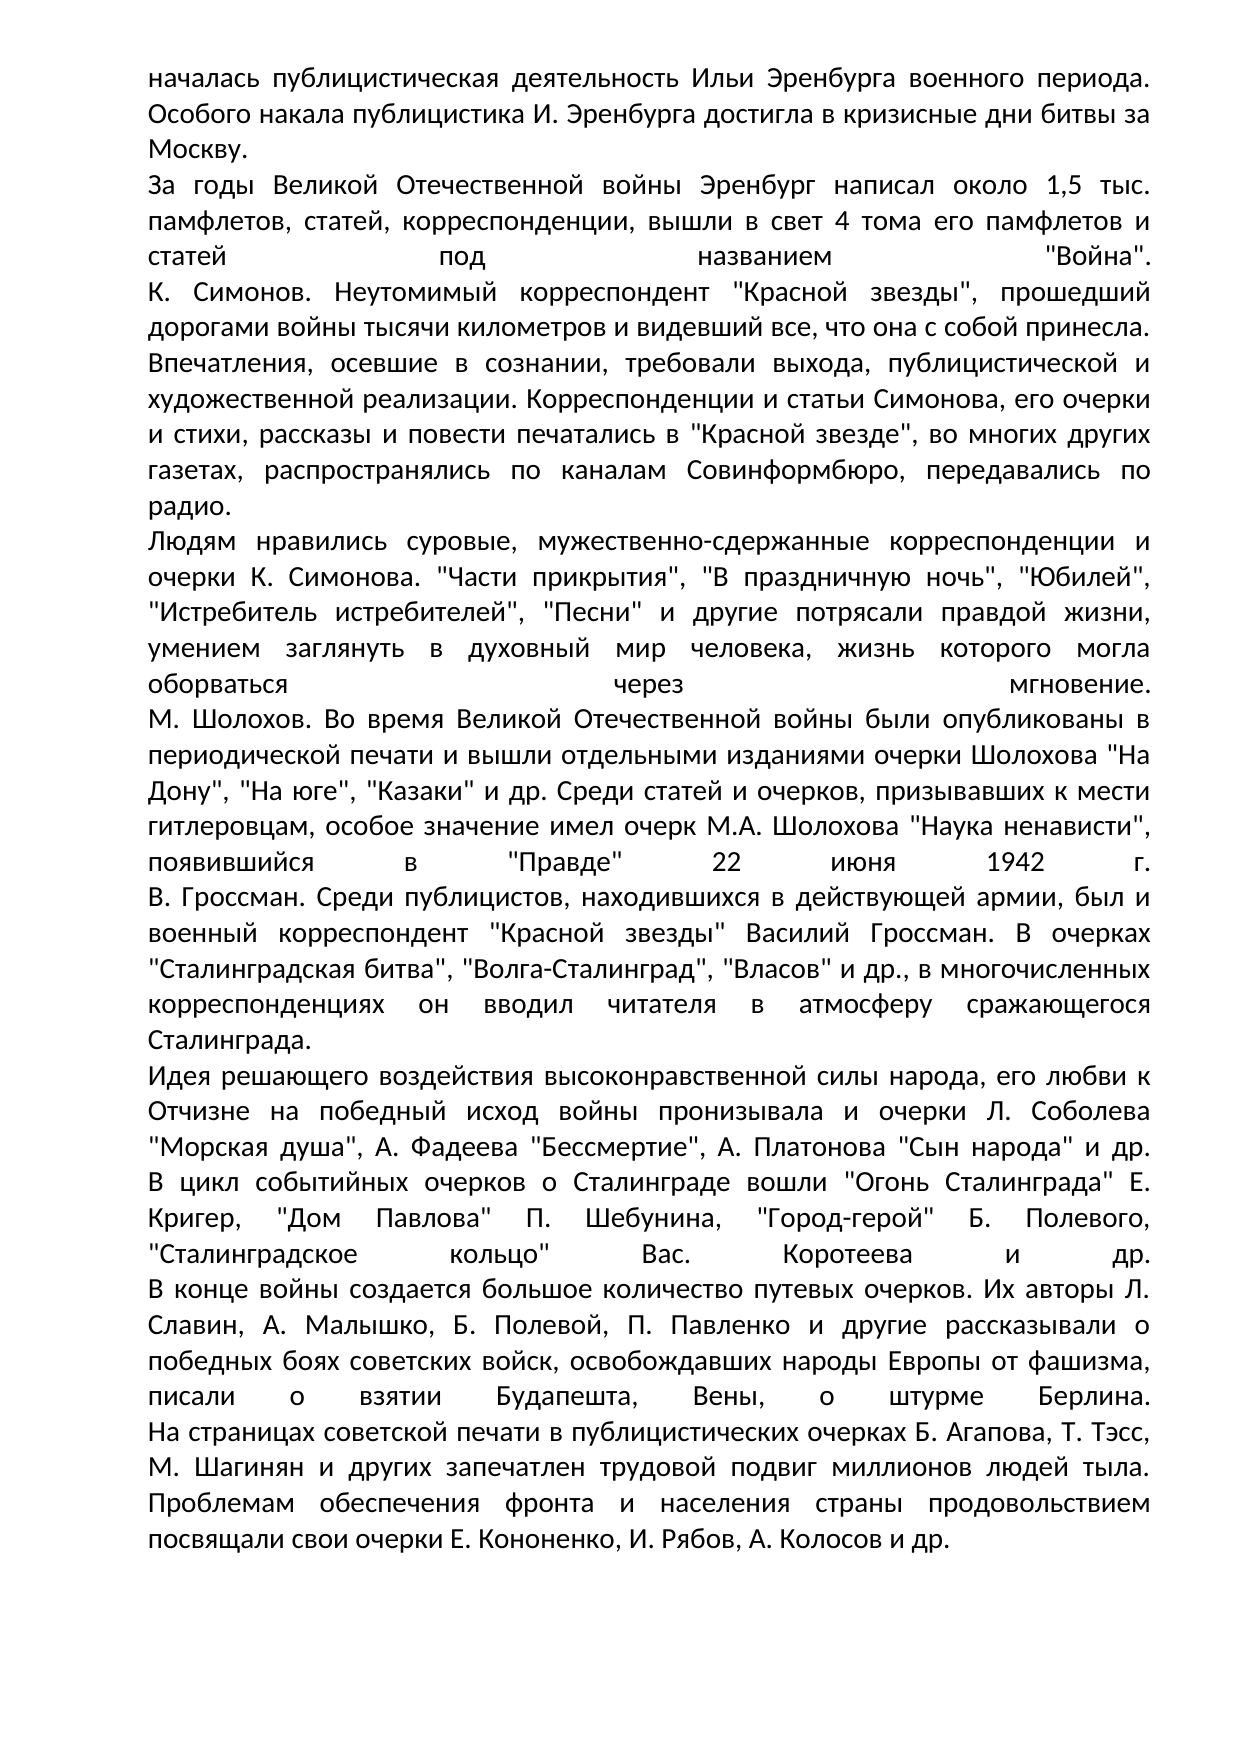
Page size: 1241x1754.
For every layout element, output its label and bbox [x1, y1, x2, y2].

text [148, 59, 1152, 1555]
